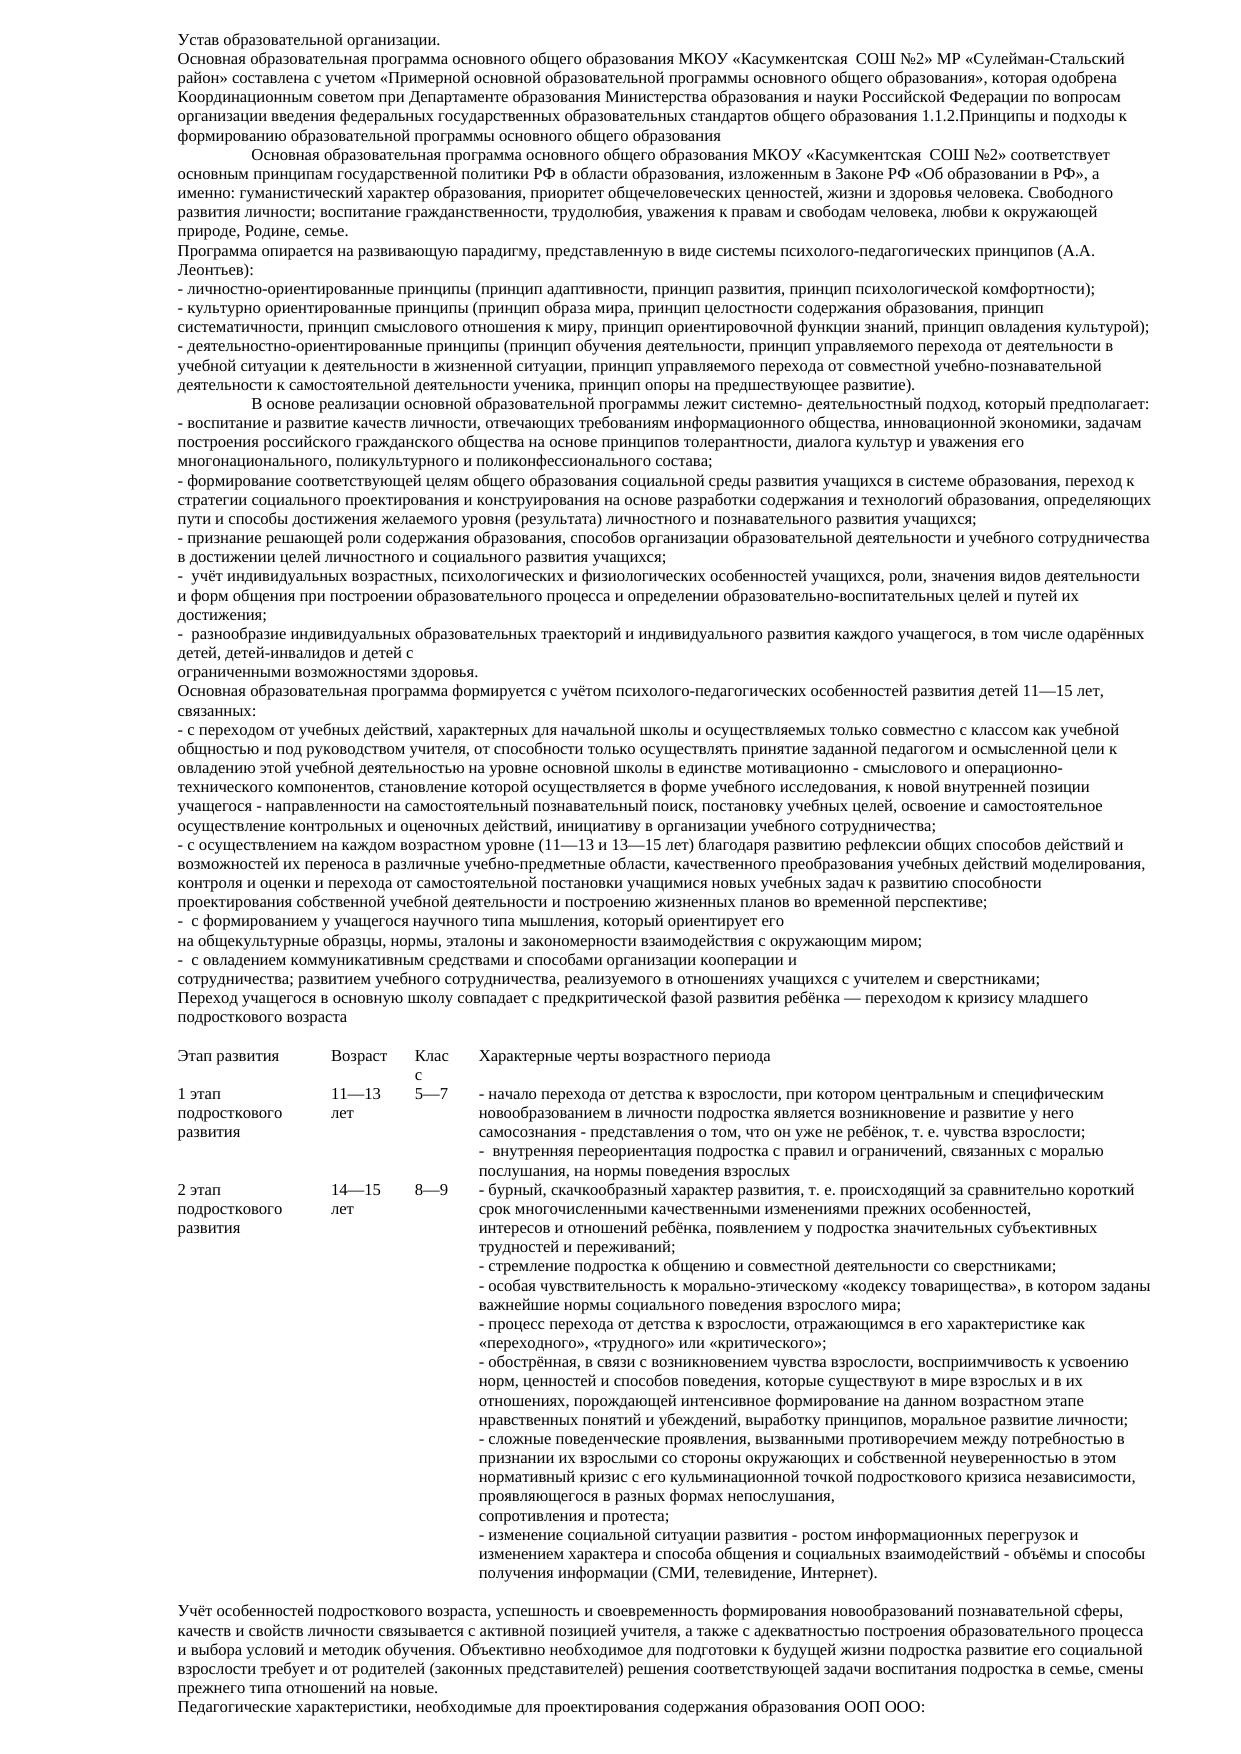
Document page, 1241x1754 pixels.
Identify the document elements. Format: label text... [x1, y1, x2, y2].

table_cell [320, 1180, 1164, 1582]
text - с формированием у учащегося научного типа мышления, который ориентирует его [177, 911, 1152, 930]
text на общекультурные образцы, нормы, эталоны и закономерности взаимодействия с окружающим миром; [177, 930, 1152, 949]
text ограниченными возможностями здоровья. [177, 662, 1152, 681]
text - культурно ориентированные принципы (принцип образа мира, принцип целостности содержания образования, принцип систематичности, принцип смыслового отношения к миру, принцип ориентировочной функции знаний, принцип овладения культурой); [177, 298, 1152, 336]
text - с овладением коммуникативным средствами и способами организации кооперации и [177, 949, 1152, 969]
text Устав образовательной организации. [177, 29, 1152, 49]
text - личностно-ориентированные принципы (принцип адаптивности, принцип развития, принцип психологической комфортности); [177, 279, 1152, 298]
text - с переходом от учебных действий, характерных для начальной школы и осуществляемых только совместно с классом как учебной общностью и под руководством учителя, от способности только осуществлять принятие заданной педагогом и осмысленной цели к овладению этой учебной деятельностью на уровне основной школы в единстве мотивационно - смыслового и операционно-технического компонентов, становление которой осуществляется в форме учебного исследования, к новой внутренней позиции учащегося - направленности на самостоятельный познавательный поиск, постановку учебных целей, освоение и самостоятельное осуществление контрольных и оценочных действий, инициативу в организации учебного сотрудничества; [177, 719, 1152, 834]
text В основе реализации основной образовательной программы лежит системно- деятельностный подход, который предполагает: [177, 394, 1152, 413]
text Программа опирается на развивающую парадигму, представленную в виде системы психолого-педагогических принципов (А.А. Леонтьев): [177, 240, 1152, 279]
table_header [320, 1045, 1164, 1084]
text Педагогические характеристики, необходимые для проектирования содержания образования ООП ООО: [177, 1697, 1152, 1716]
text - формирование соответствующей целям общего образования социальной среды развития учащихся в системе образования, переход к стратегии социального проектирования и конструирования на основе разработки содержания и технологий образования, определяющих пути и способы достижения желаемого уровня (результата) личностного и познавательного развития учащихся; [177, 470, 1152, 528]
text - учёт индивидуальных возрастных, психологических и физиологических особенностей учащихся, роли, значения видов деятельности и форм общения при построении образовательного процесса и определении образовательно-воспитательных целей и путей их достижения; [177, 566, 1152, 624]
text - разнообразие индивидуальных образовательных траекторий и индивидуального развития каждого учащегося, в том числе одарённых детей, детей-инвалидов и детей с [177, 624, 1152, 662]
text - деятельностно-ориентированные принципы (принцип обучения деятельности, принцип управляемого перехода от деятельности в учебной ситуации к деятельности в жизненной ситуации, принцип управляемого перехода от совместной учебно-познавательной деятельности к самостоятельной деятельности ученика, принцип опоры на предшествующее развитие). [177, 336, 1152, 394]
text - признание решающей роли содержания образования, способов организации образовательной деятельности и учебного сотрудничества в достижении целей личностного и социального развития учащихся; [177, 528, 1152, 566]
text - воспитание и развитие качеств личности, отвечающих требованиям информационного общества, инновационной экономики, задачам построения российского гражданского общества на основе принципов толерантности, диалога культур и уважения его многонационального, поликультурного и поликонфессионального состава; [177, 413, 1152, 470]
text Переход учащегося в основную школу совпадает с предкритической фазой развития ребёнка — переходом к кризису младшего подросткового возраста [177, 988, 1152, 1026]
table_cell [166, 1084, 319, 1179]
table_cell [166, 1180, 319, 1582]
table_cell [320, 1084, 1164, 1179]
text Основная образовательная программа формируется с учётом психолого-педагогических особенностей развития детей 11—15 лет, связанных: [177, 681, 1152, 719]
text - с осуществлением на каждом возрастном уровне (11—13 и 13—15 лет) благодаря развитию рефлексии общих способов действий и возможностей их переноса в различные учебно-предметные области, качественного преобразования учебных действий моделирования, контроля и оценки и перехода от самостоятельной постановки учащимися новых учебных задач к развитию способности проектирования собственной учебной деятельности и построению жизненных планов во временной перспективе; [177, 834, 1152, 911]
text сотрудничества; развитием учебного сотрудничества, реализуемого в отношениях учащихся с учителем и сверстниками; [177, 969, 1152, 988]
text Основная образовательная программа основного общего образования МКОУ «Касумкентская СОШ №2» соответствует основным принципам государственной политики РФ в области образования, изложенным в Законе РФ «Об образовании в РФ», а именно: гуманистический характер образования, приоритет общечеловеческих ценностей, жизни и здоровья человека. Свободного развития личности; воспитание гражданственности, трудолюбия, уважения к правам и свободам человека, любви к окружающей природе, Родине, семье. [177, 144, 1152, 240]
text Учёт особенностей подросткового возраста, успешность и своевременность формирования новообразований познавательной сферы, качеств и свойств личности связывается с активной позицией учителя, а также с адекватностью построения образовательного процесса и выбора условий и методик обучения. Объективно необходимое для подготовки к будущей жизни подростка развитие его социальной взрослости требует и от родителей (законных представителей) решения соответствующей задачи воспитания подростка в семье, смены прежнего типа отношений на новые. [177, 1601, 1152, 1697]
text Основная образовательная программа основного общего образования МКОУ «Касумкентская СОШ №2» МР «Сулейман-Стальский район» составлена с учетом «Примерной основной образовательной программы основного общего образования», которая одобрена Координационным советом при Департаменте образования Министерства образования и науки Российской Федерации по вопросам организации введения федеральных государственных образовательных стандартов общего образования 1.1.2.Принципы и подходы к формированию образовательной программы основного общего образования [177, 49, 1152, 144]
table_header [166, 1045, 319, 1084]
